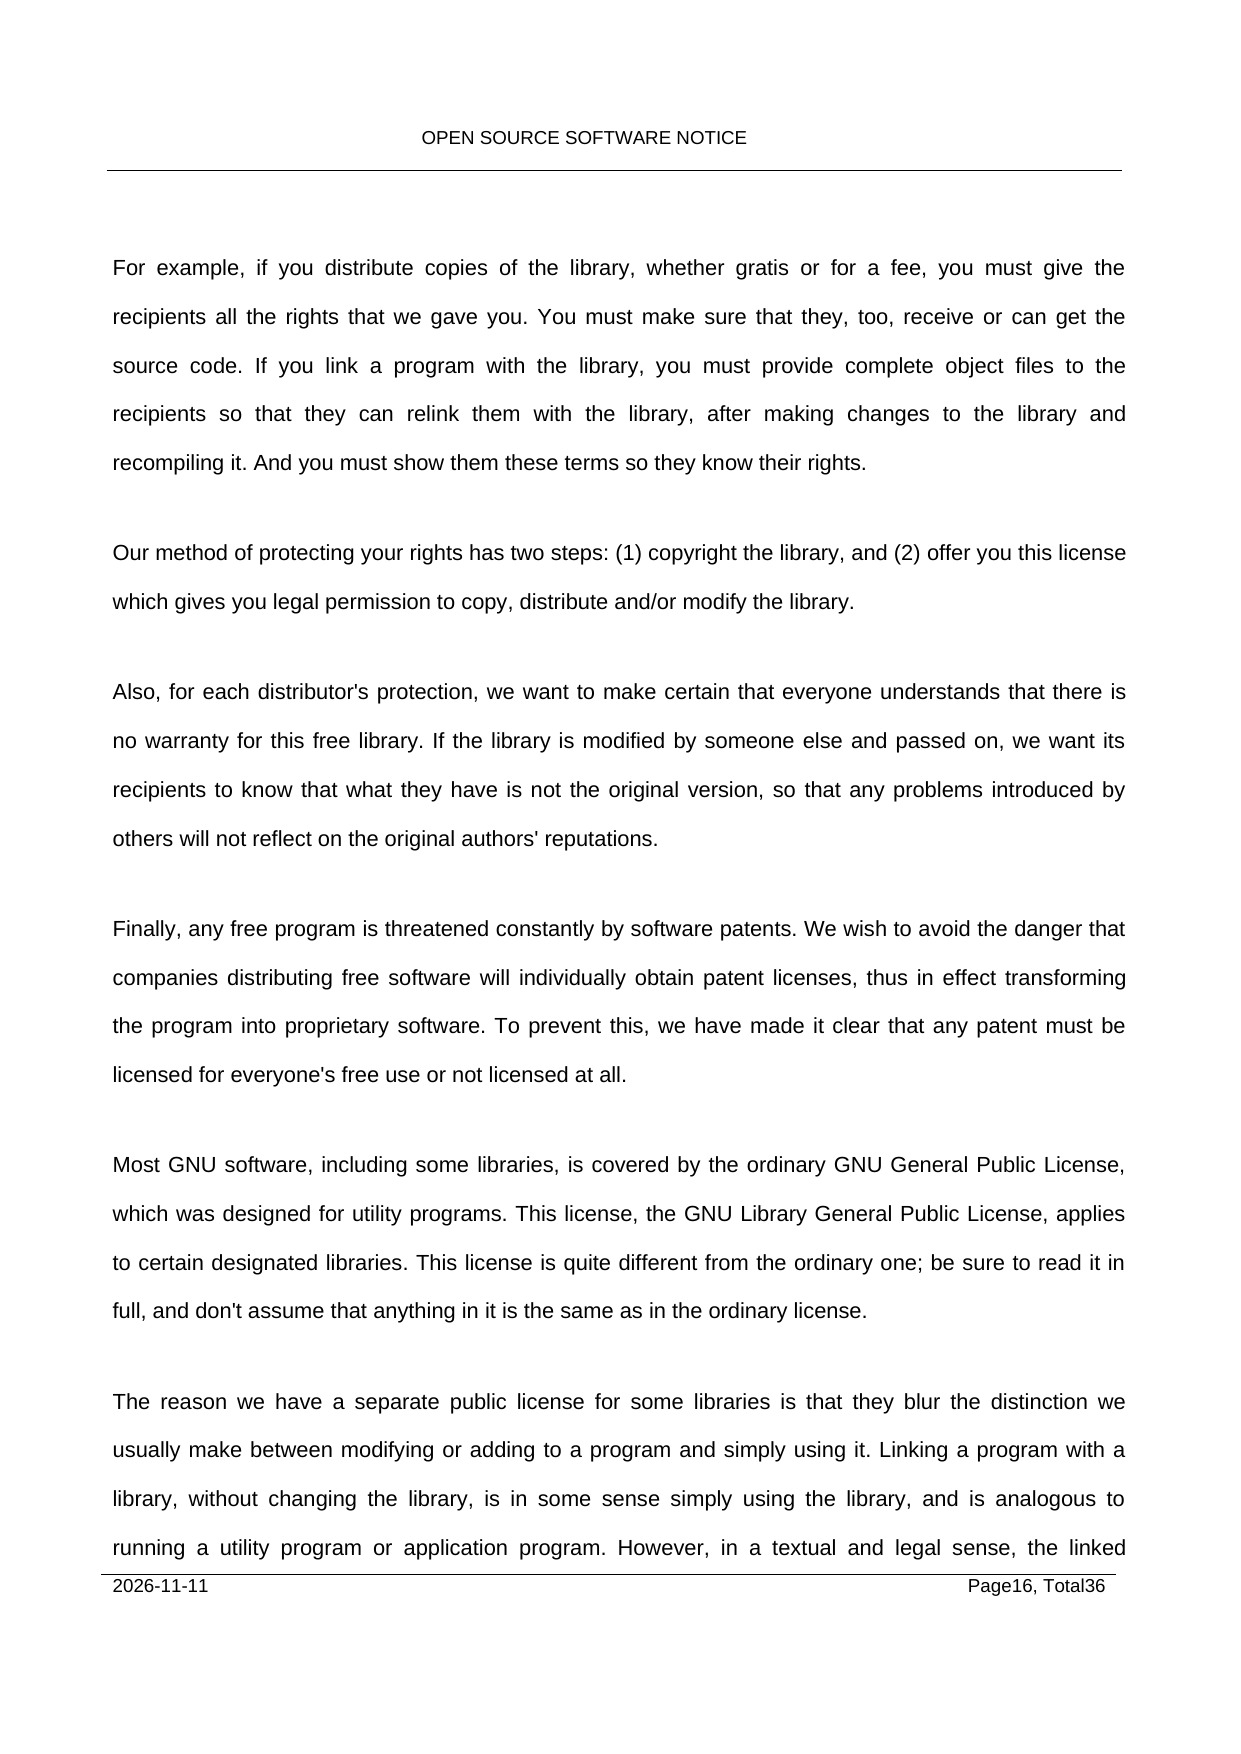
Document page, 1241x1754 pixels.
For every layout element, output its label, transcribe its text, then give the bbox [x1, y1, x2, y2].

text For example, if you distribute copies of the library, whether gratis or for a fee, you must give the recipients all the rights that we gave you. You must make sure that they, too, receive or can get the source code. If you link a program with the library, you must provide complete object files to the recipients so that they can relink them with the library, after making changes to the library and recompiling it. And you must show them these terms so they know their rights. [112, 251, 1128, 479]
text Our method of protecting your rights has two steps: (1) copyright the library, and (2) offer you this license which gives you legal permission to copy, distribute and/or modify the library. [112, 537, 1128, 618]
text Most GNU software, including some libraries, is covered by the ordinary GNU General Public License, which was designed for utility programs. This license, the GNU Library General Public License, applies to certain designated libraries. This license is quite different from the ordinary one; be sure to read it in full, and don't assume that anything in it is the same as in the ordinary license. [112, 1148, 1128, 1327]
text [112, 1385, 1128, 1564]
text Finally, any free program is threatened constantly by software patents. We wish to avoid the danger that companies distributing free software will individually obtain patent licenses, thus in effect transforming the program into proprietary software. To prevent this, we have made it clear that any patent must be licensed for everyone's free use or not licensed at all. [112, 912, 1128, 1091]
text Also, for each distributor's protection, we want to make certain that everyone understands that there is no warranty for this free library. If the library is modified by someone else and passed on, we want its recipients to know that what they have is not the original version, so that any problems introduced by others will not reflect on the original authors' reputations. [112, 676, 1128, 854]
